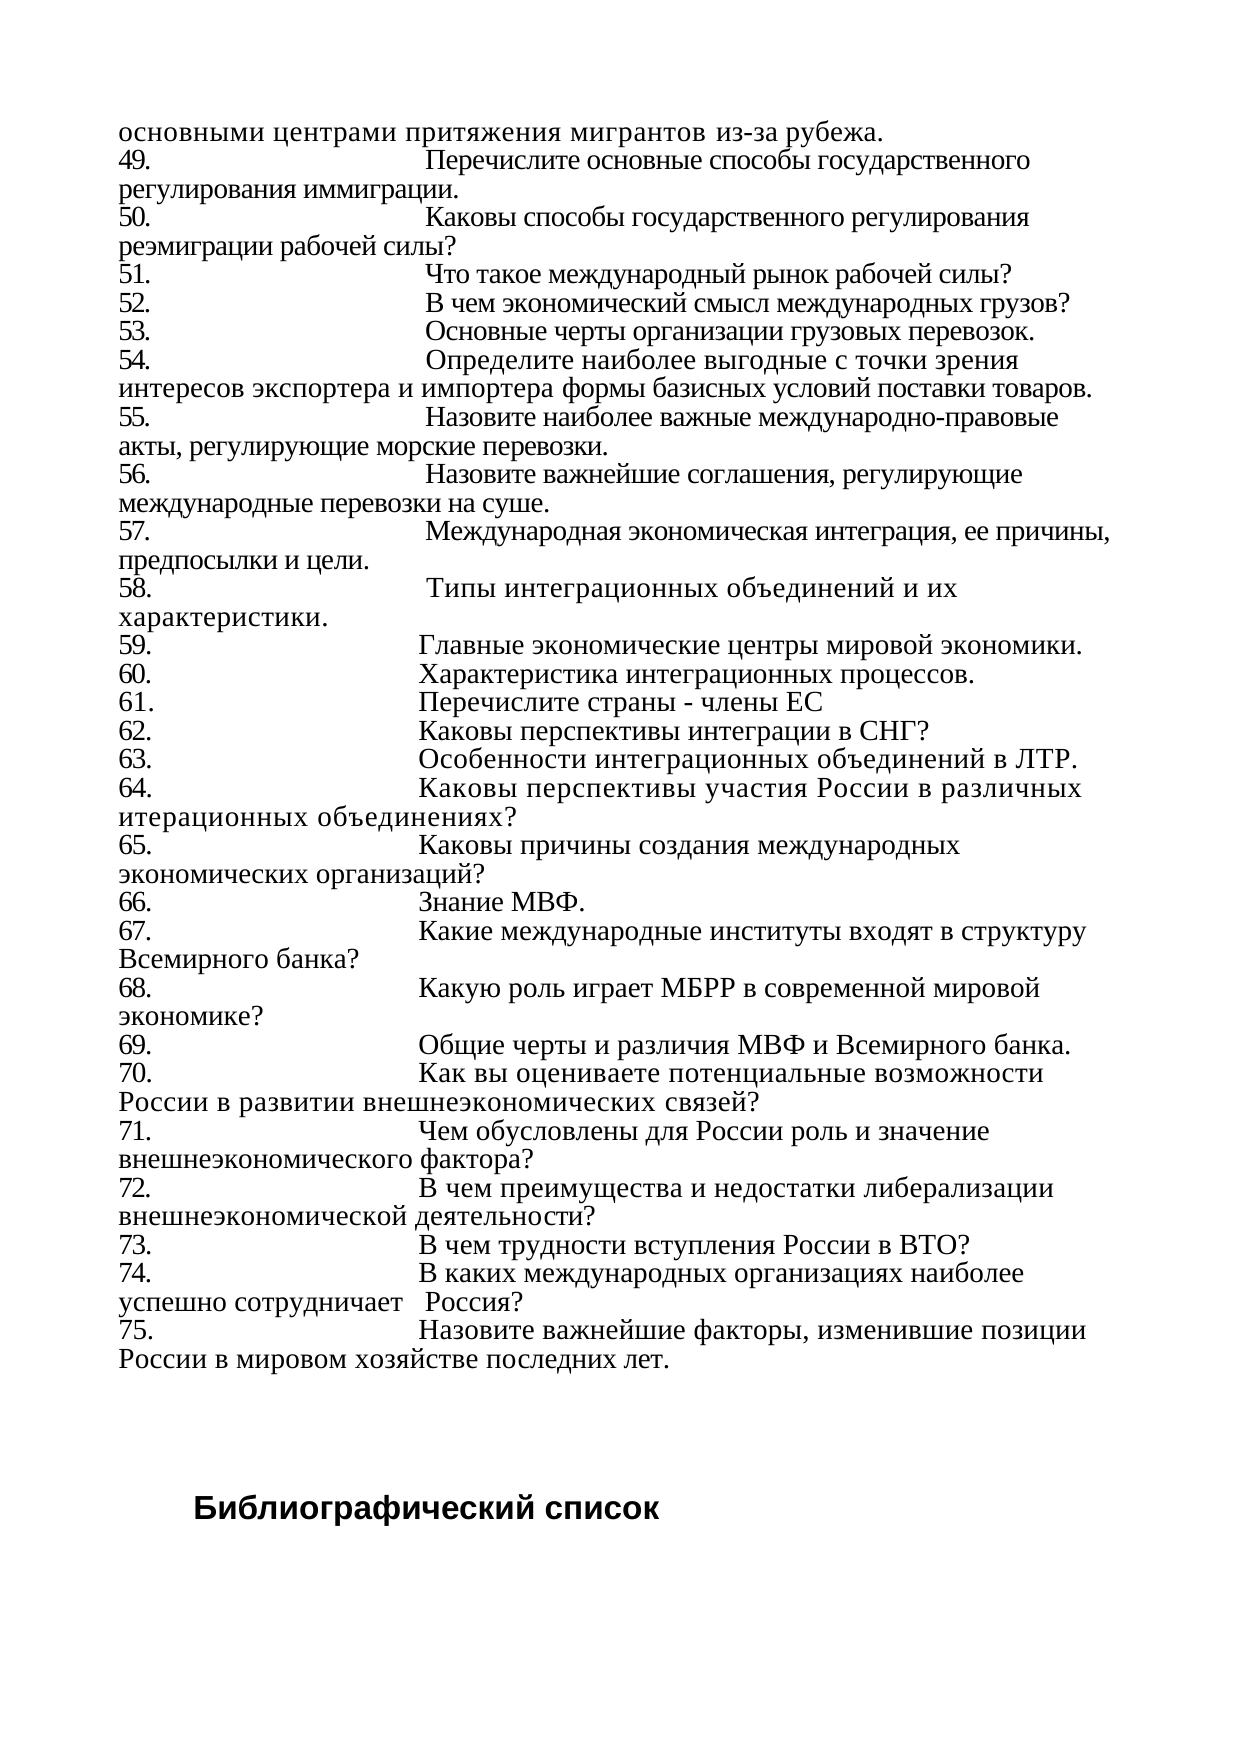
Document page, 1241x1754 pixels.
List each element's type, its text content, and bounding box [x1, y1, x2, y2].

list В чем трудности вступления России в ВТО? [118, 1231, 1122, 1260]
list Назовите важнейшие факторы, изменившие позиции России в мировом хозяйстве последних лет. [118, 1317, 1122, 1374]
subtitle Библиографический список [118, 1488, 1122, 1527]
list Особенности интеграционных объединений в ЛТР. [118, 746, 1122, 774]
list Основные черты организации грузовых перевозок. [118, 318, 1122, 346]
list Определите наиболее выгодные с точки зрения интересов экспортера и импортера формы базисных условий поставки товаров. [118, 346, 1122, 403]
list Каковы способы государственного регулирования реэмиграции рабочей силы? [118, 204, 1122, 261]
list Знание МВФ. [118, 889, 1122, 917]
list Перечислите страны - члены ЕС [118, 689, 1122, 717]
list Типы интеграционных объединений и их характеристики. [118, 575, 1122, 632]
list В каких международных организациях наиболее успешно сотрудничает Россия? [118, 1260, 1122, 1317]
list Международная экономическая интеграция, ее причины, предпосылки и цели. [118, 518, 1122, 575]
list Главные экономические центры мировой экономики. [118, 632, 1122, 660]
list Что такое международный рынок рабочей силы? [118, 261, 1122, 289]
list Каковы причины создания международных экономических организаций? [118, 832, 1122, 889]
list Какую роль играет МБРР в современной мировой экономике? [118, 974, 1122, 1031]
list Как вы оцениваете потенциальные возможности России в развитии внешнеэкономических связей? [118, 1060, 1122, 1117]
list В чем экономический смысл международных грузов? [118, 289, 1122, 318]
list Назовите наиболее важные международно-правовые акты, регулирующие морские перевозки. [118, 403, 1122, 461]
list Назовите важнейшие соглашения, регулирующие международные перевозки на суше. [118, 461, 1122, 518]
list Какие международные институты входят в структуру Всемирного банка? [118, 917, 1122, 974]
list Каковы перспективы интеграции в СНГ? [118, 717, 1122, 746]
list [118, 118, 1122, 147]
list Каковы перспективы участия России в различных итерационных объединениях? [118, 774, 1122, 832]
list Характеристика интеграционных процессов. [118, 660, 1122, 689]
list Чем обусловлены для России роль и значение внешнеэкономического фактора? [118, 1117, 1122, 1174]
list Общие черты и различия МВФ и Всемирного банка. [118, 1031, 1122, 1060]
list Перечислите основные способы государственного регулирования иммиграции. [118, 147, 1122, 204]
list В чем преимущества и недостатки либерализации внешнеэкономической деятельности? [118, 1174, 1122, 1231]
